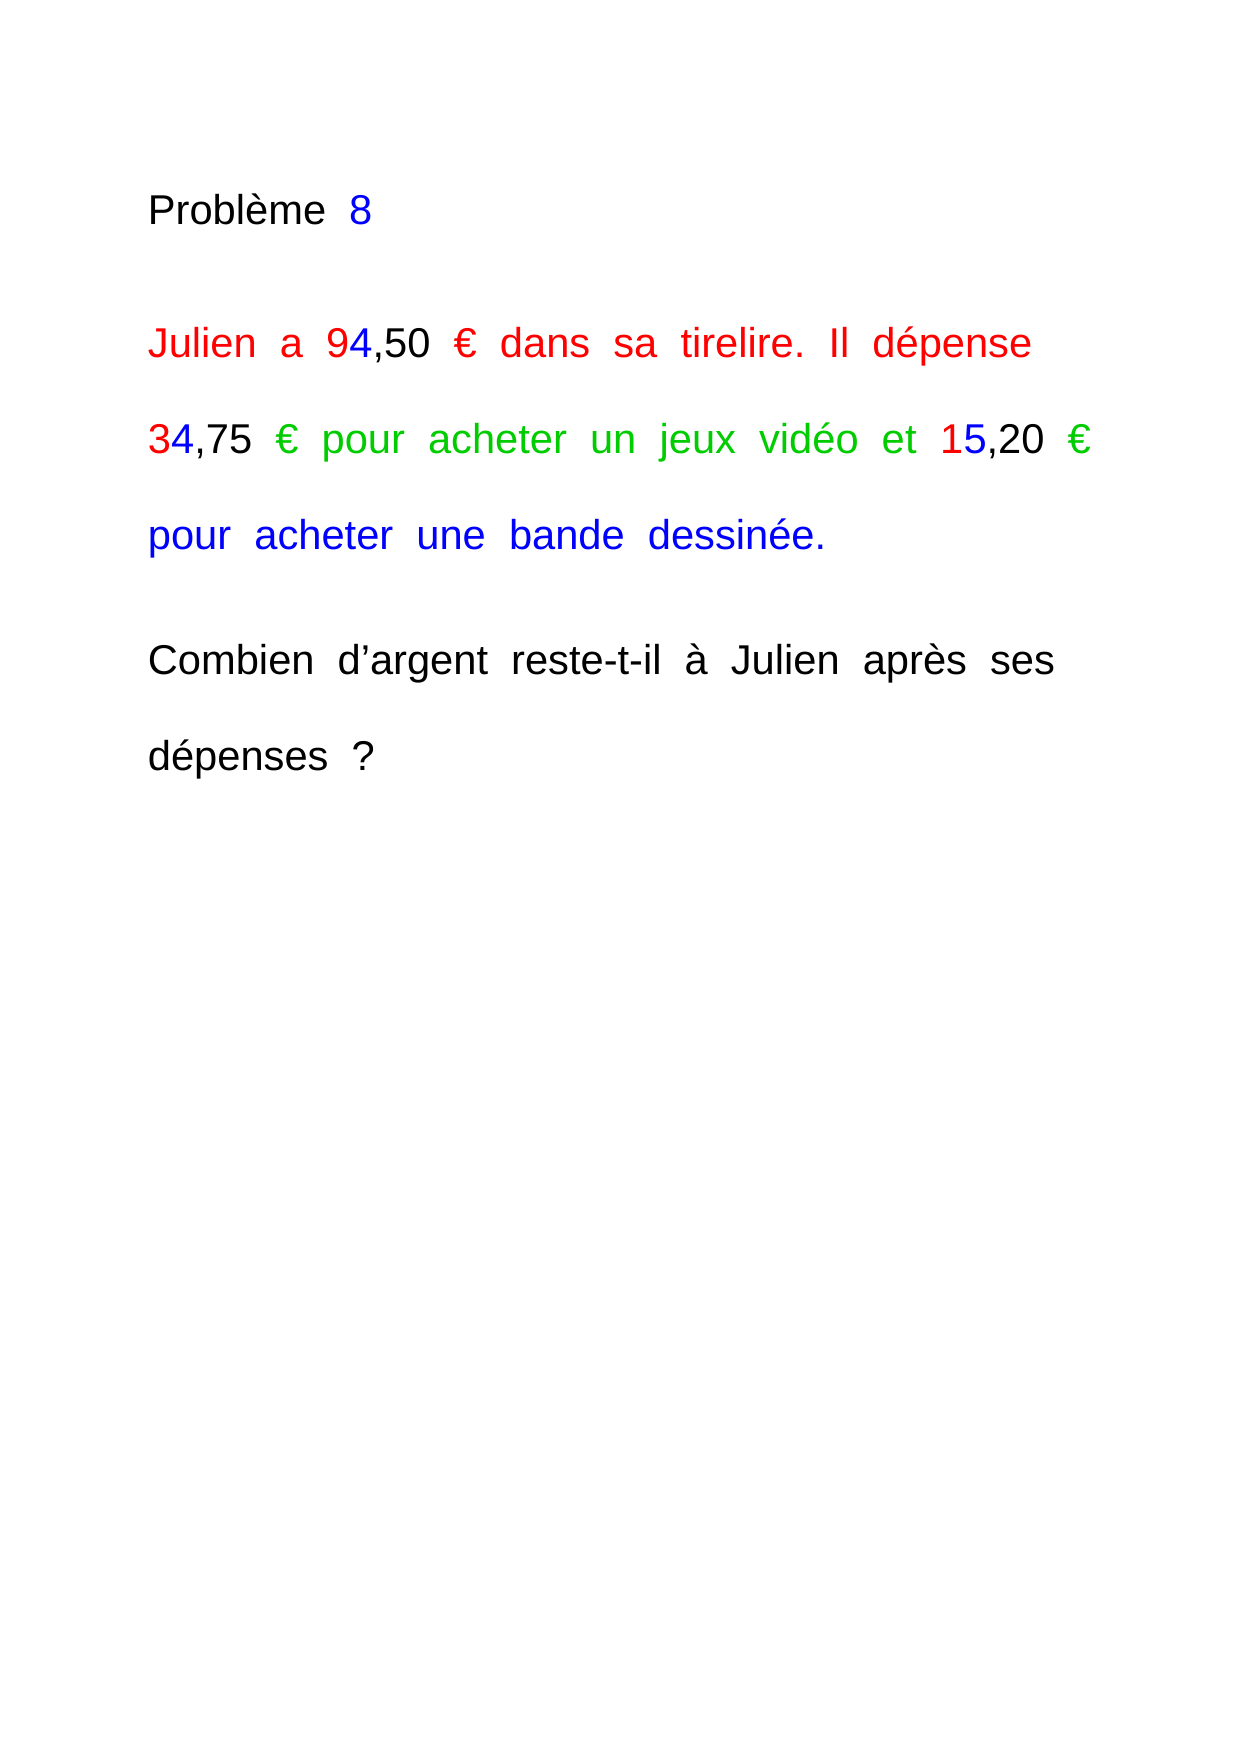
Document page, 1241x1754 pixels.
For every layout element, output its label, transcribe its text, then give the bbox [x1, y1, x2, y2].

text Problème 8 [148, 185, 1093, 233]
text Julien a 94,50 € dans sa tirelire. Il dépense 34,75 € pour acheter un jeux vidéo et 15,20 € pour acheter une bande dessinée. [148, 318, 1093, 558]
text Combien d’argent reste-t-il à Julien après ses dépenses ? [148, 635, 1093, 779]
